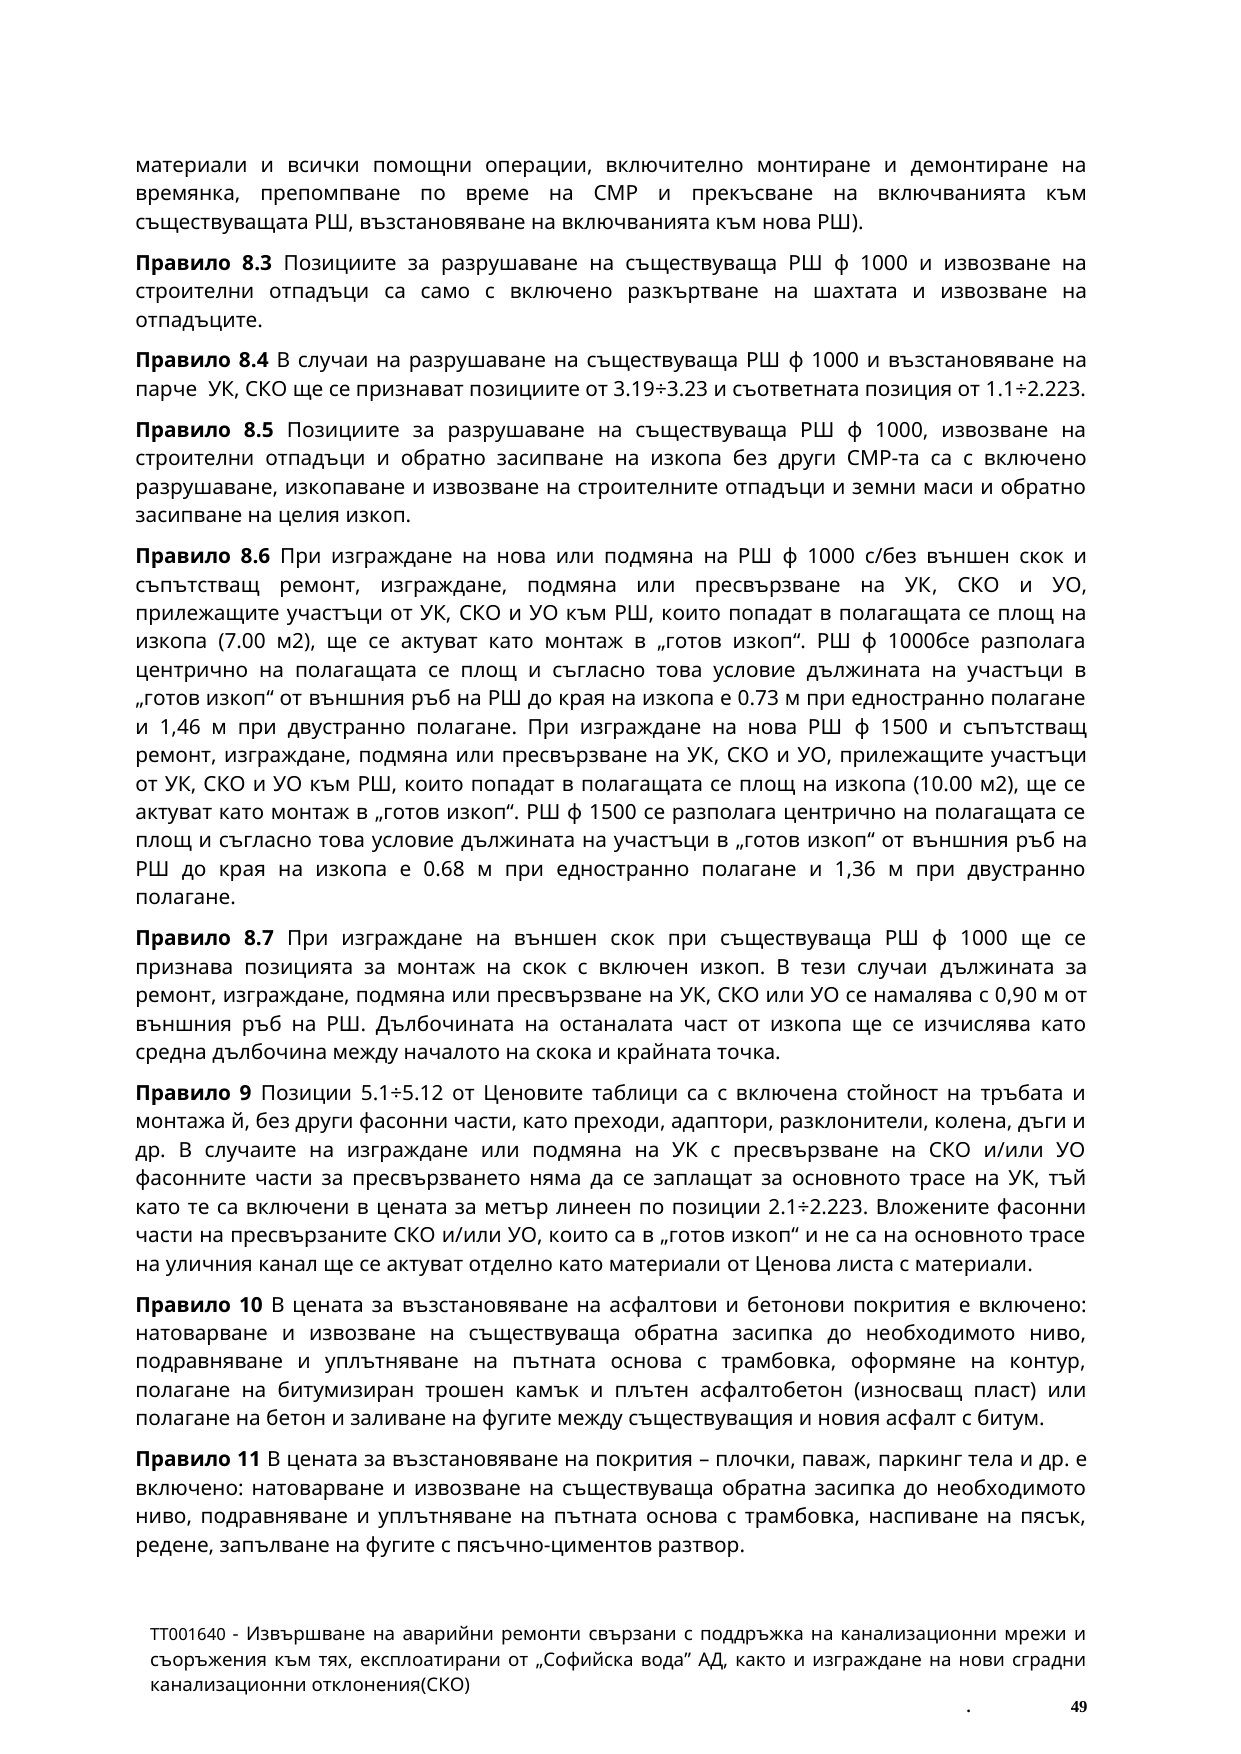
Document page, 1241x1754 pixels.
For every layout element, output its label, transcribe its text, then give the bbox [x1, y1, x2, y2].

text Правило 8.5 Позициите за разрушаване на съществуваща РШ ф 1000, извозване на строителни отпадъци и обратно засипване на изкопа без други СМР-та са с включено разрушаване, изкопаване и извозване на строителните отпадъци и земни маси и обратно засипване на целия изкоп. [135, 415, 1087, 529]
text Правило 8.3 Позициите за разрушаване на съществуваща РШ ф 1000 и извозване на строителни отпадъци са само с включено разкъртване на шахтата и извозване на отпадъците. [135, 248, 1087, 333]
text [135, 150, 1087, 235]
text Правило 8.7 При изграждане на външен скок при съществуваща РШ ф 1000 ще се признава позицията за монтаж на скок с включен изкоп. В тези случаи дължината за ремонт, изграждане, подмяна или пресвързване на УК, СКО или УО се намалява с 0,90 м от външния ръб на РШ. Дълбочината на останалата част от изкопа ще се изчислява като средна дълбочина между началото на скока и крайната точка. [135, 923, 1087, 1066]
text Правило 9 Позиции 5.1÷5.12 от Ценовите таблици са с включена стойност на тръбата и монтажа й, без други фасонни части, като преходи, адаптори, разклонители, колена, дъги и др. В случаите на изграждане или подмяна на УК с пресвързване на СКО и/или УО фасонните части за пресвързването няма да се заплащат за основното трасе на УК, тъй като те са включени в цената за метър линеен по позиции 2.1÷2.223. Вложените фасонни части на пресвързаните СКО и/или УО, които са в „готов изкоп“ и не са на основното трасе на уличния канал ще се актуват отделно като материали от Ценова листа с материали. [135, 1078, 1087, 1277]
text Правило 11 В цената за възстановяване на покрития – плочки, паваж, паркинг тела и др. е включено: натоварване и извозване на съществуваща обратна засипка до необходимото ниво, подравняване и уплътняване на пътната основа с трамбовка, наспиване на пясък, редене, запълване на фугите с пясъчно-циментов разтвор. [135, 1444, 1087, 1558]
text Правило 10 В цената за възстановяване на асфалтови и бетонови покрития е включено: натоварване и извозване на съществуваща обратна засипка до необходимото ниво, подравняване и уплътняване на пътната основа с трамбовка, оформяне на контур, полагане на битумизиран трошен камък и плътен асфалтобетон (износващ пласт) или полагане на бетон и заливане на фугите между съществуващия и новия асфалт с битум. [135, 1290, 1087, 1432]
text Правило 8.4 В случаи на разрушаване на съществуваща РШ ф 1000 и възстановяване на парче УК, СКО ще се признават позициите от 3.19÷3.23 и съответната позиция от 1.1÷2.223. [135, 346, 1087, 402]
text Правило 8.6 При изграждане на нова или подмяна на РШ ф 1000 с/без външен скок и съпътстващ ремонт, изграждане, подмяна или пресвързване на УК, СКО и УО, прилежащите участъци от УК, СКО и УО към РШ, които попадат в полагащата се площ на изкопа (7.00 м2), ще се актуват като монтаж в „готов изкоп“. РШ ф 1000бсе разполага центрично на полагащата се площ и съгласно това условие дължината на участъци в „готов изкоп“ от външния ръб на РШ до края на изкопа е 0.73 м при едностранно полагане и 1,46 м при двустранно полагане. При изграждане на нова РШ ф 1500 и съпътстващ ремонт, изграждане, подмяна или пресвързване на УК, СКО и УО, прилежащите участъци от УК, СКО и УО към РШ, които попадат в полагащата се площ на изкопа (10.00 м2), ще се актуват като монтаж в „готов изкоп“. РШ ф 1500 се разполага центрично на полагащата се площ и съгласно това условие дължината на участъци в „готов изкоп“ от външния ръб на РШ до края на изкопа е 0.68 м при едностранно полагане и 1,36 м при двустранно полагане. [135, 541, 1087, 911]
